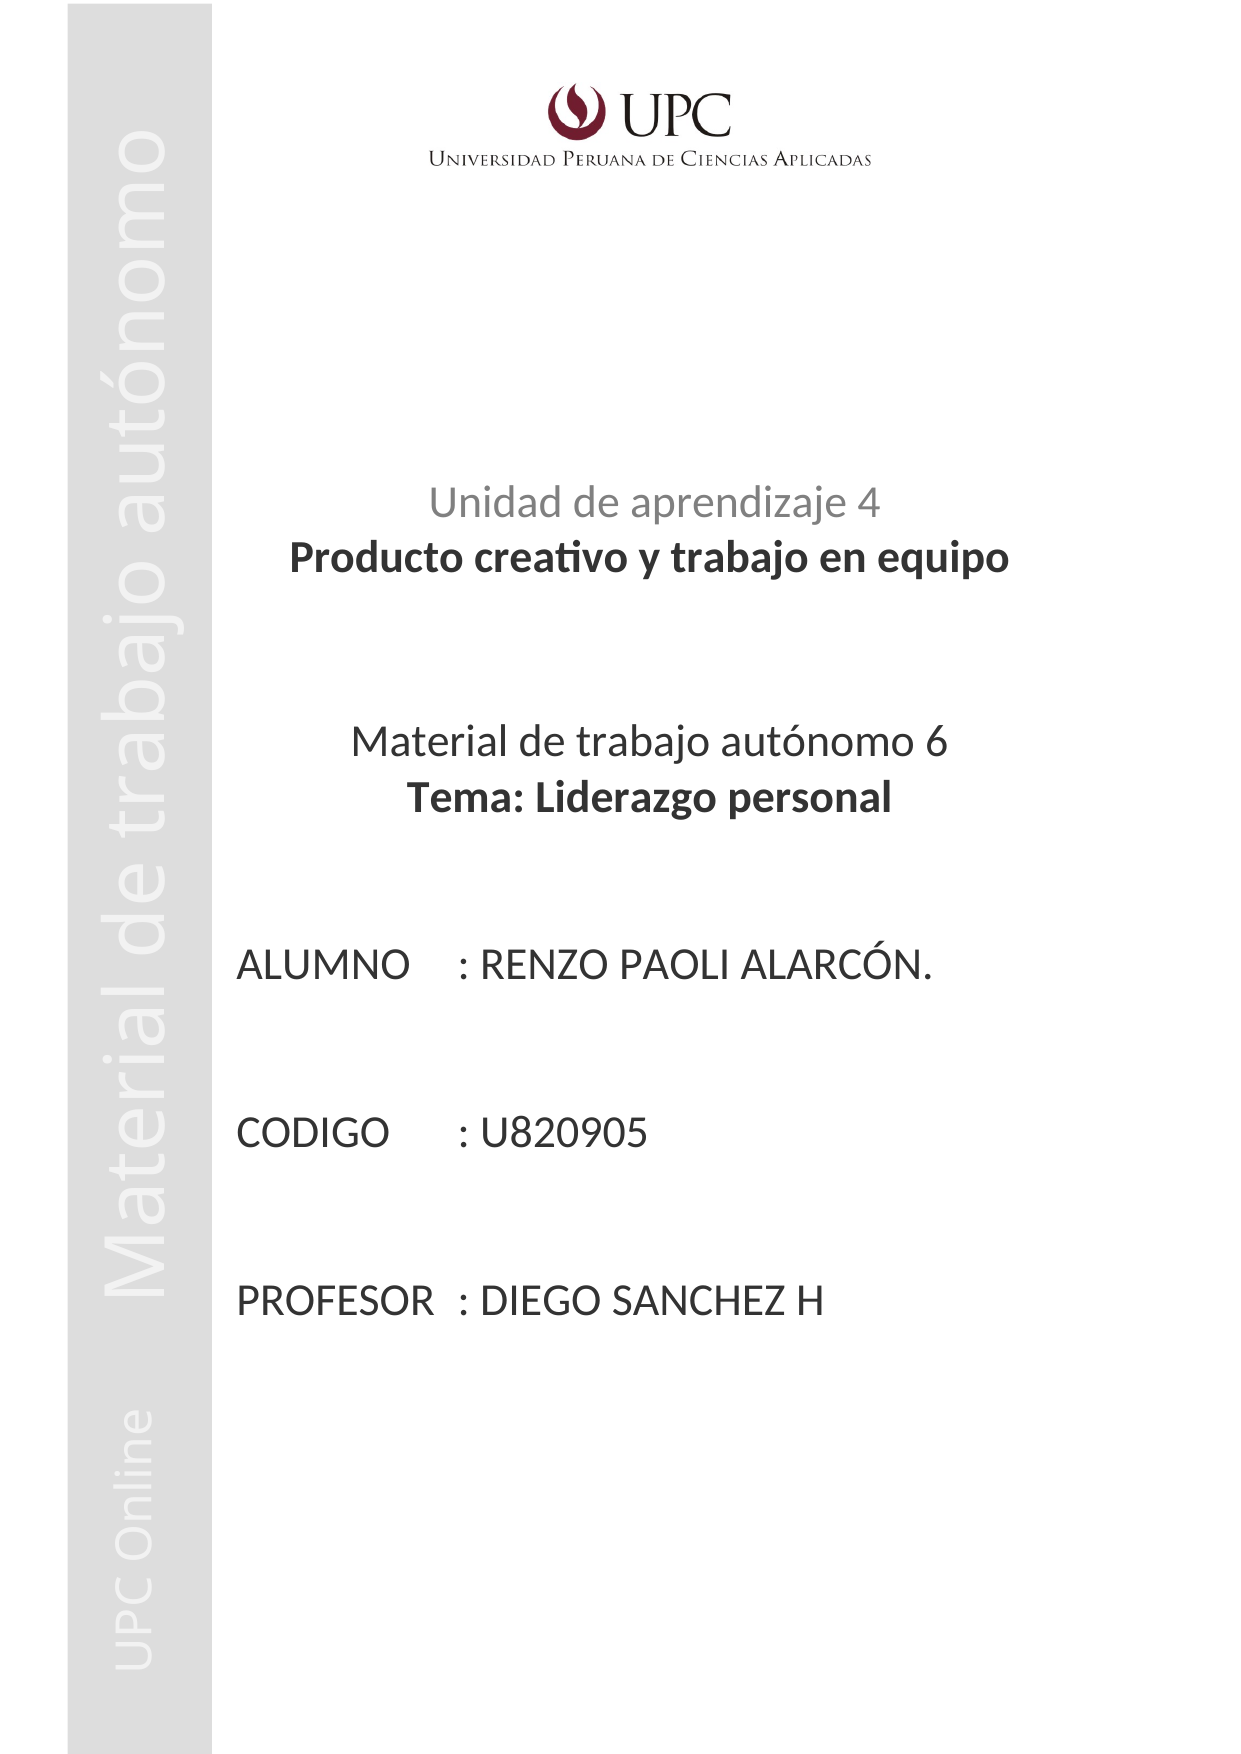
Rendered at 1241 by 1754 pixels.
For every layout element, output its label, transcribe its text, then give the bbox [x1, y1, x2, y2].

text Material de trabajo autónomo 6 Tema: Liderazgo personal [236, 712, 1063, 823]
text CODIGO : U820905 [236, 1103, 1063, 1159]
text Producto creativo y trabajo en equipo [236, 528, 1063, 584]
text Unidad de aprendizaje 4 [236, 472, 1063, 528]
text ALUMNO : RENZO PAOLI ALARCÓN. [236, 935, 1063, 991]
text PROFESOR : DIEGO SANCHEZ H [236, 1271, 1063, 1327]
picture [428, 82, 871, 166]
